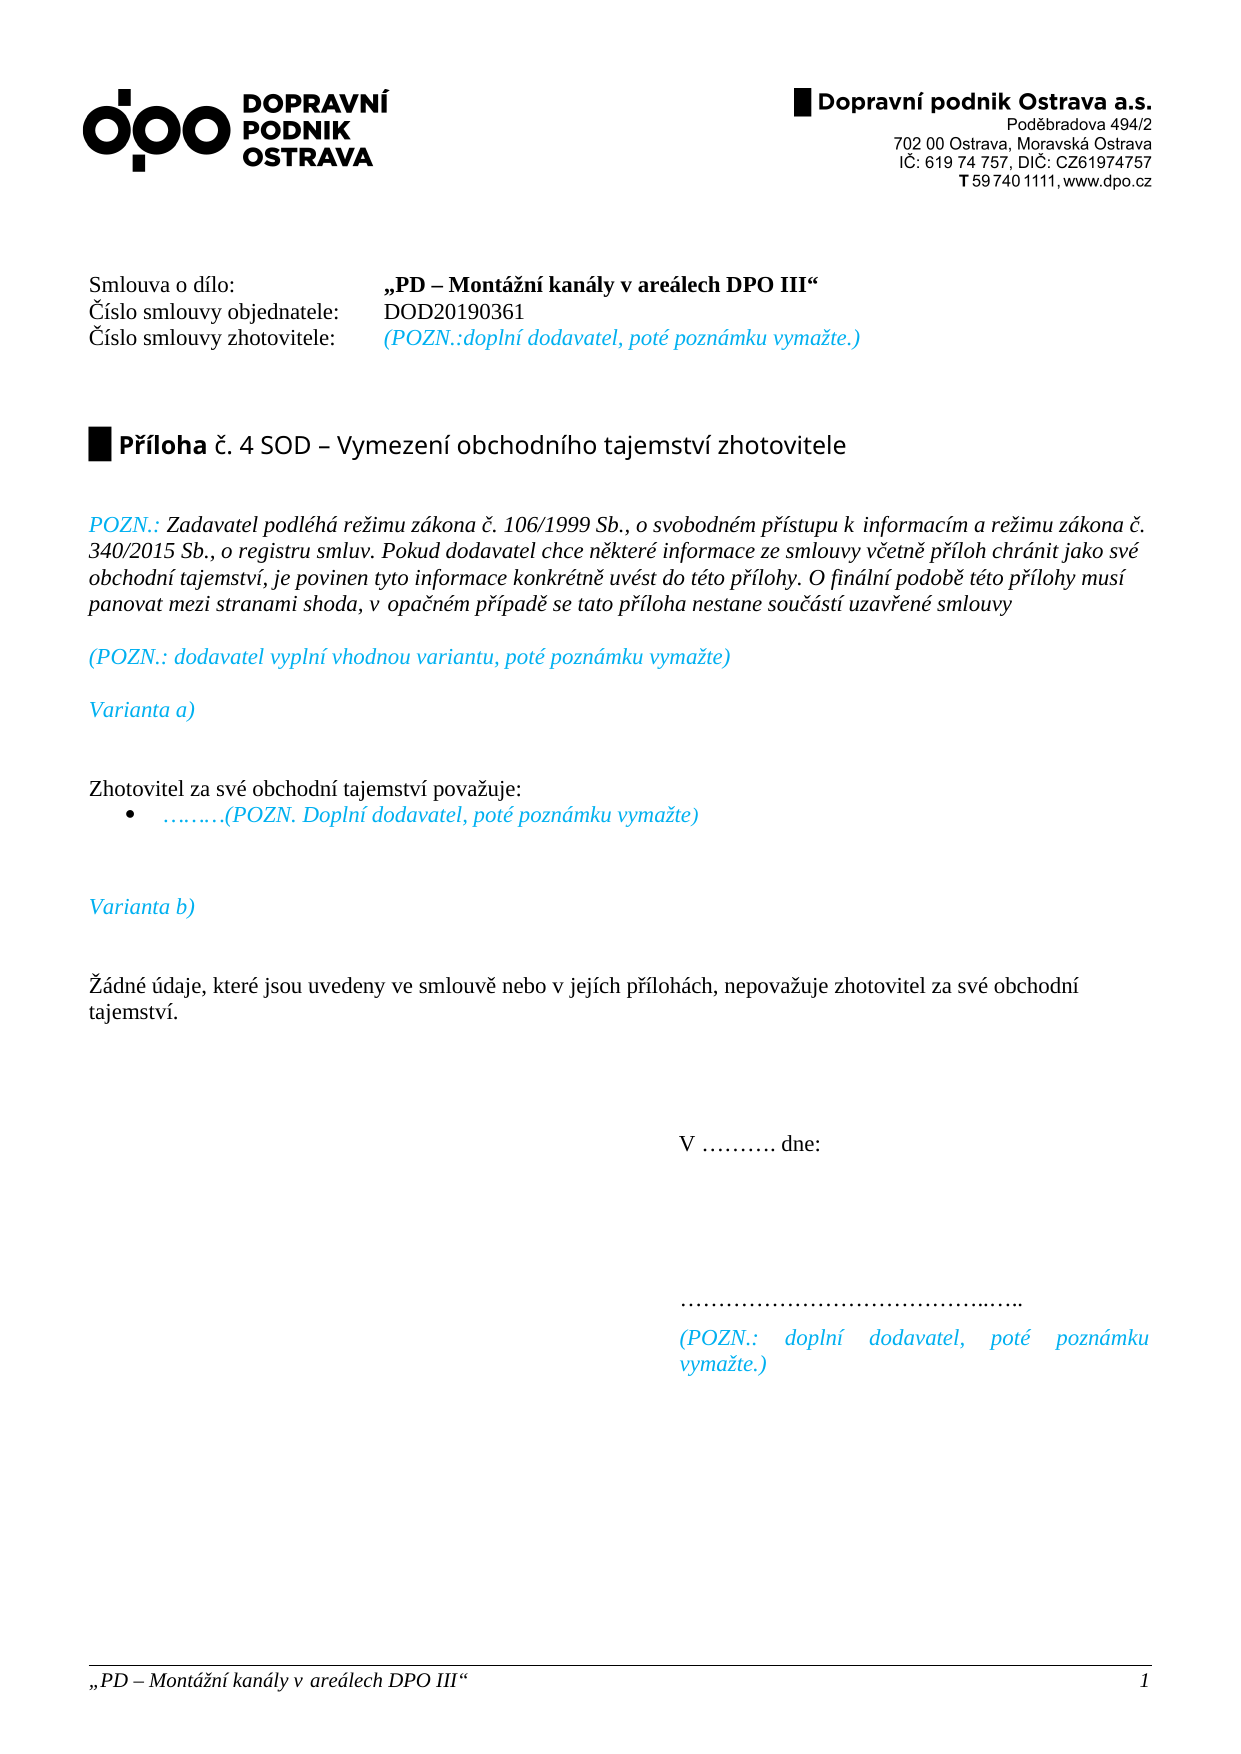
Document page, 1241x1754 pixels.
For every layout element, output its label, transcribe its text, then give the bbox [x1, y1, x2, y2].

text Zhotovitel za své obchodní tajemství považuje: [89, 775, 1152, 801]
text Varianta b) [89, 893, 1152, 919]
picture [794, 88, 1152, 190]
text Žádné údaje, které jsou uvedeny ve smlouvě nebo v jejích přílohách, nepovažuje zhotovitel za své obchodní tajemství. [89, 972, 1152, 1024]
text (POZN.: dodavatel vyplní vhodnou variantu, poté poznámku vymažte) [89, 643, 1152, 669]
text Smlouva o dílo: „PD – Montážní kanály v areálech DPO III“ [89, 272, 1152, 298]
text (POZN.: doplní dodavatel, poté poznámku vymažte.) [89, 1324, 1152, 1377]
subtitle Příloha č. 4 SOD – Vymezení obchodního tajemství zhotovitele [89, 426, 1152, 461]
list ………(POZN. Doplní dodavatel, poté poznámku vymažte) [126, 801, 1152, 827]
text Varianta a) [89, 696, 1152, 722]
text V ………. dne: [89, 1130, 1152, 1156]
text POZN.: Zadavatel podléhá režimu zákona č. 106/1999 Sb., o svobodném přístupu k informacím a režimu zákona č. 340/2015 Sb., o registru smluv. Pokud dodavatel chce některé informace ze smlouvy včetně příloh chránit jako své obchodní tajemství, je povinen tyto informace konkrétně uvést do této přílohy. O finální podobě této přílohy musí panovat mezi stranami shoda, v opačném případě se tato příloha nestane součástí uzavřené smlouvy [89, 511, 1152, 617]
text Číslo smlouvy objednatele: DOD20190361 [89, 298, 1152, 324]
picture [82, 89, 390, 172]
text …………………………………..….. [89, 1285, 1152, 1312]
text Číslo smlouvy zhotovitele: (POZN.:doplní dodavatel, poté poznámku vymažte.) [89, 324, 1152, 351]
